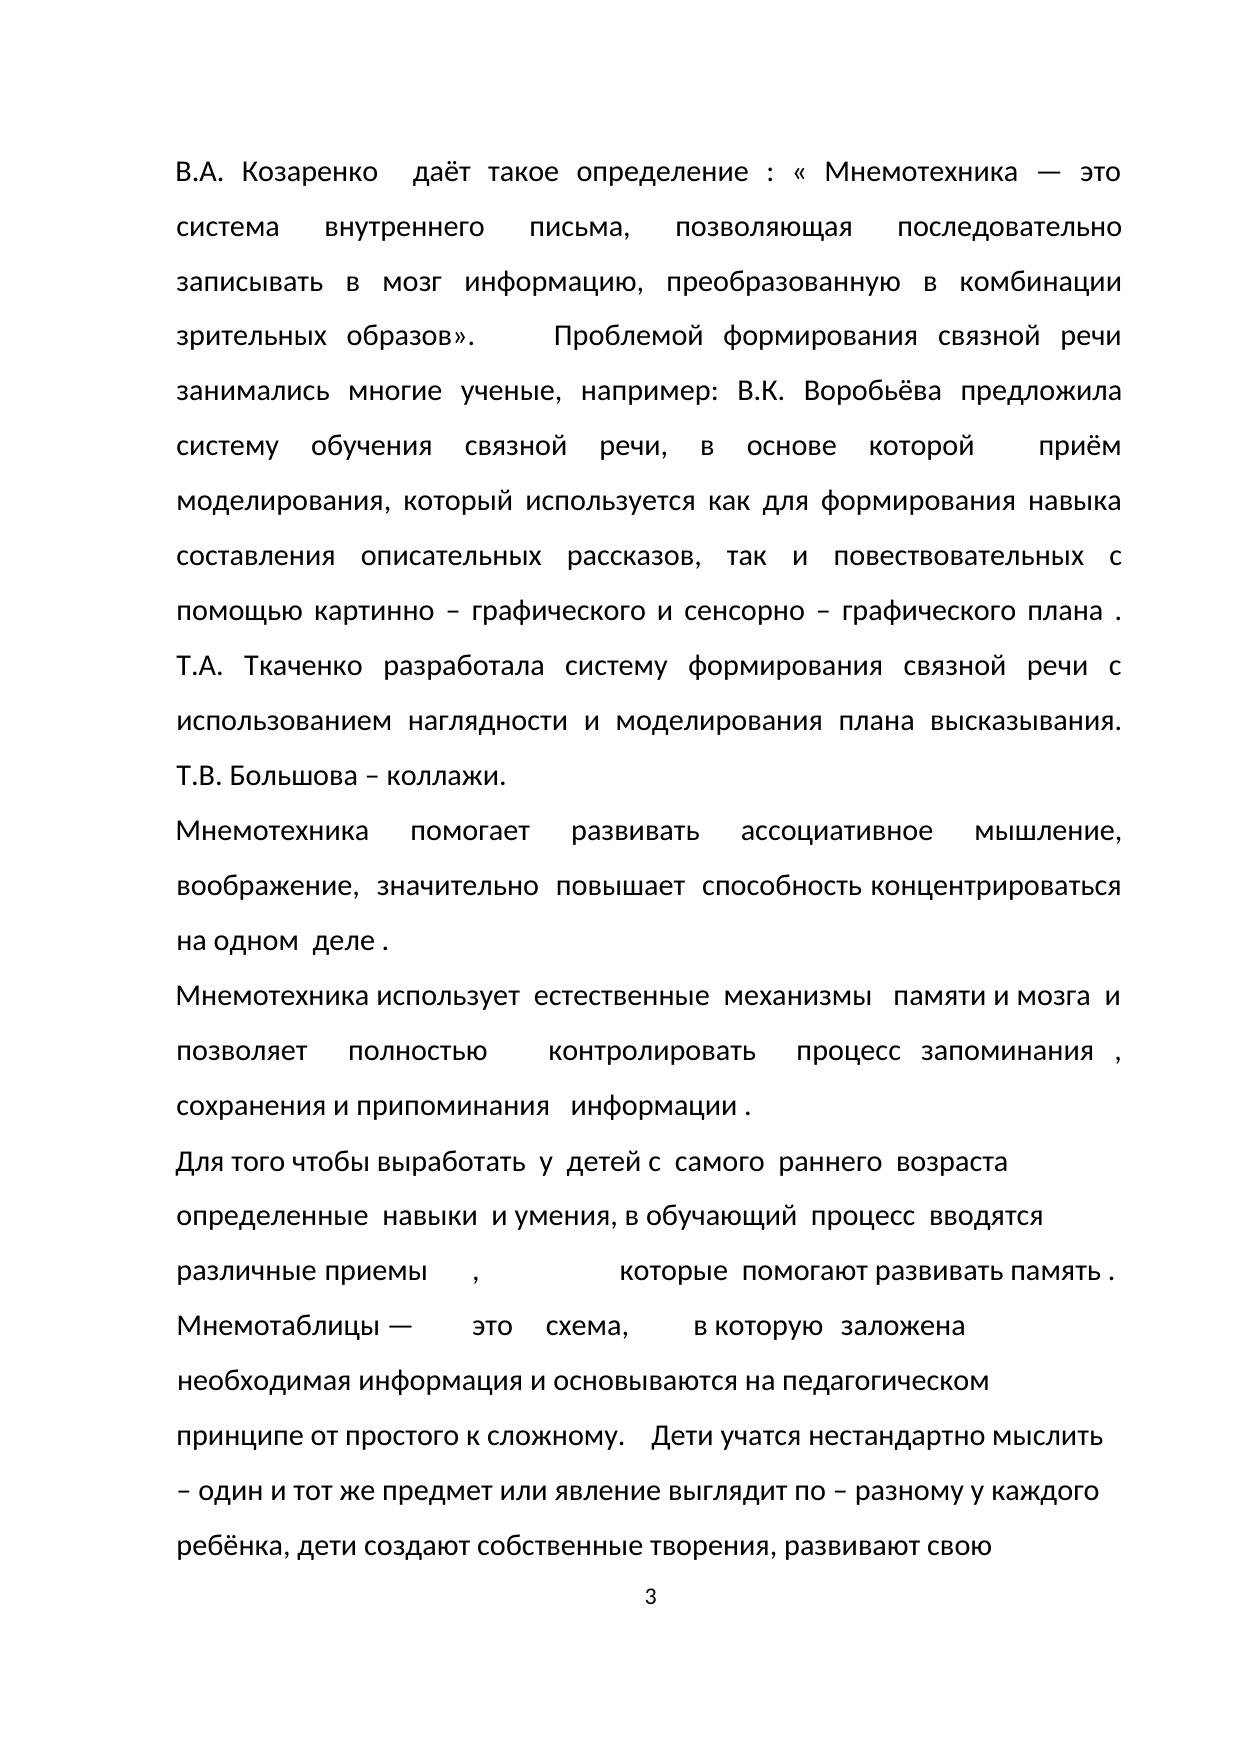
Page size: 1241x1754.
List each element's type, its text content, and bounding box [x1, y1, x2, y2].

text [175, 1142, 1124, 1563]
text Мнемотехника помогает развивать ассоциативное мышление, воображение, значительно повышает способность концентрироваться на одном деле . [175, 811, 1123, 958]
text В.А. Козаренко даёт такое определение : « Мнемотехника — это система внутреннего письма, позволяющая последовательно записывать в мозг информацию, преобразованную в комбинации зрительных образов». Проблемой формирования связной речи занимались многие ученые, например: В.К. Воробьёва предложила систему обучения связной речи, в основе которой приём моделирования, который используется как для формирования навыка составления описательных рассказов, так и повествовательных с помощью картинно – графического и сенсорно – графического плана . Т.А. Ткаченко разработала систему формирования связной речи с использованием наглядности и моделирования плана высказывания. Т.В. Большова – коллажи. [175, 152, 1123, 792]
text Мнемотехника использует естественные механизмы памяти и мозга и позволяет полностью контролировать процесс запоминания , сохранения и припоминания информации . [175, 976, 1123, 1123]
